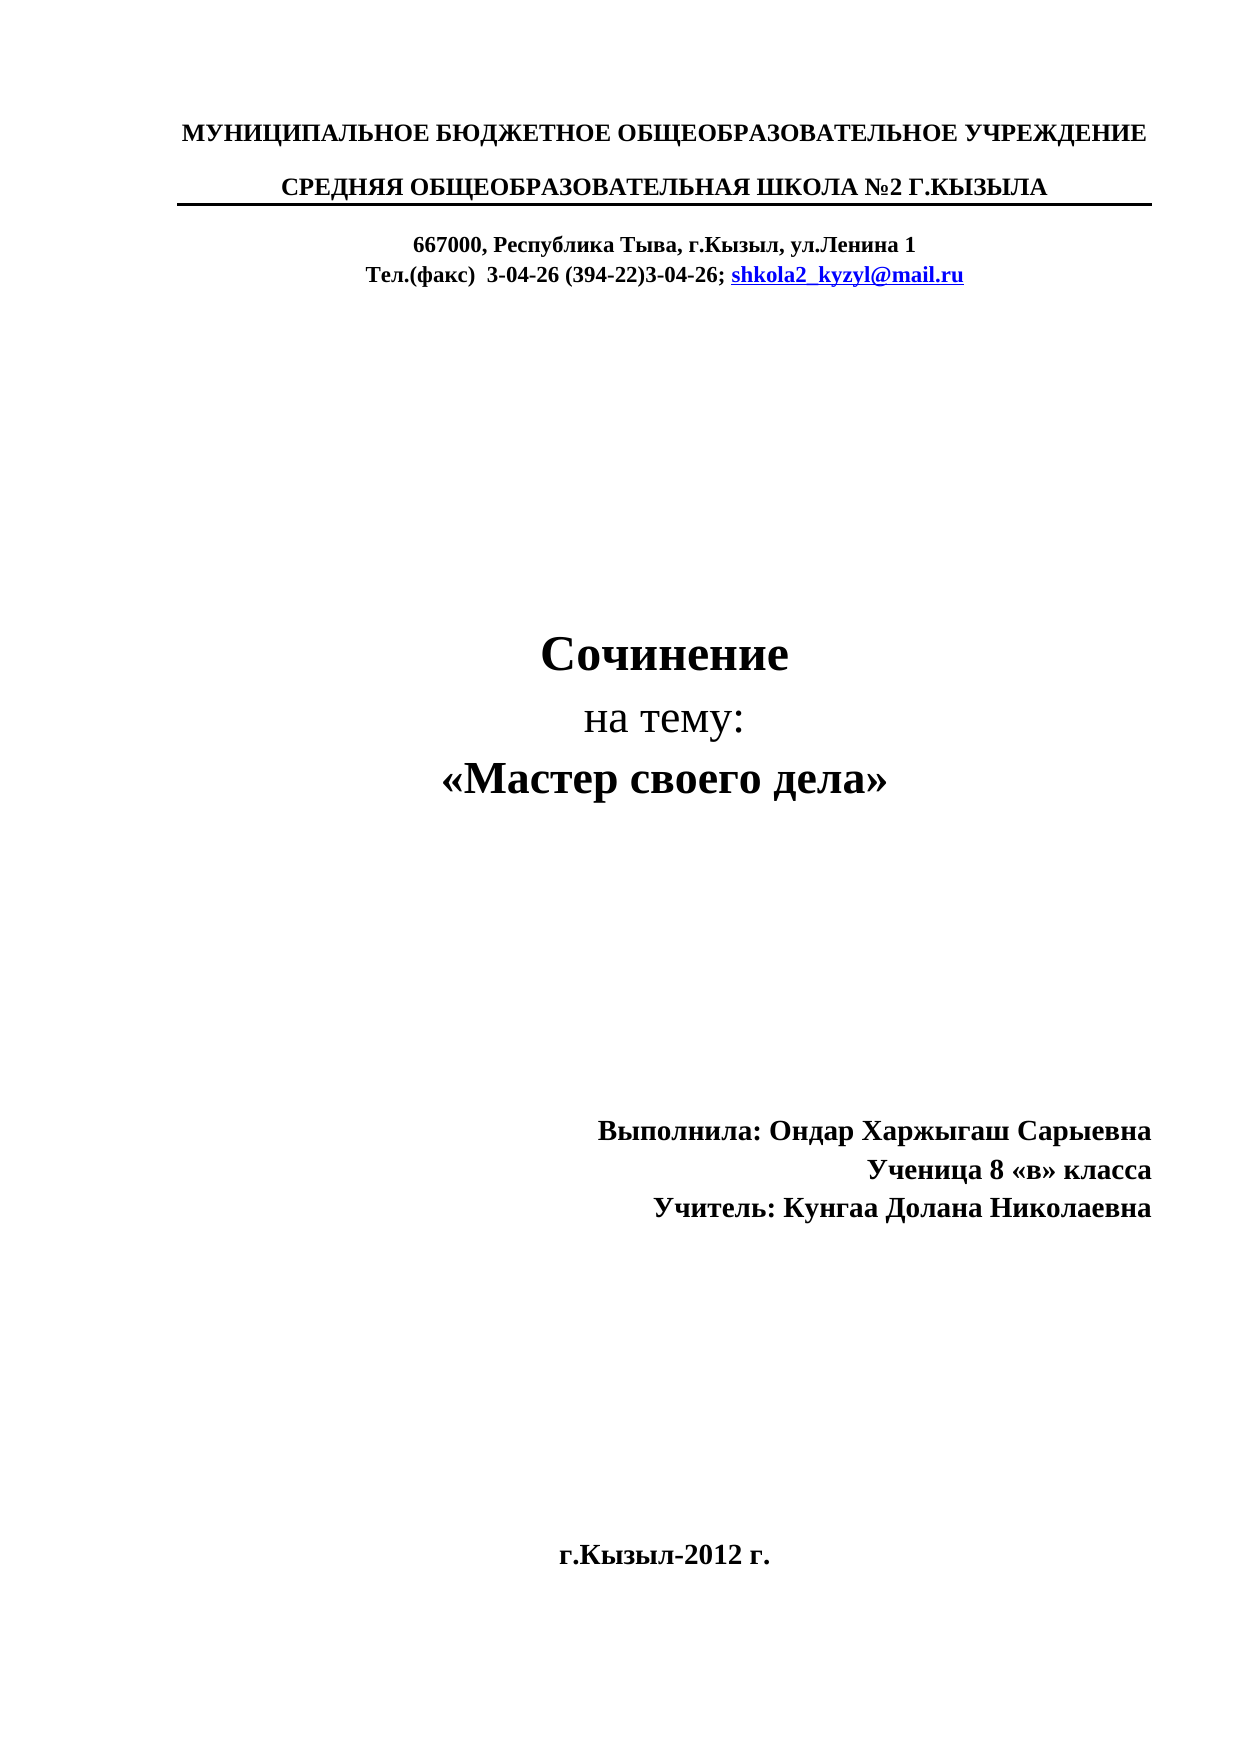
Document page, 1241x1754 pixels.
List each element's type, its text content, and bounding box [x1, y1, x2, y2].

text Учитель: Кунгаа Долана Николаевна [177, 1191, 1152, 1224]
text СРЕДНЯЯ ОБЩЕОБРАЗОВАТЕЛЬНАЯ ШКОЛА №2 Г.КЫЗЫЛА [177, 172, 1152, 203]
text Ученица 8 «в» класса [177, 1152, 1152, 1186]
text Тел.(факс) 3-04-26 (394-22)3-04-26; shkola2_kyzyl@mail.ru [177, 261, 1152, 288]
text «Мастер своего дела» [177, 750, 1152, 803]
text 667000, Республика Тыва, г.Кызыл, ул.Ленина 1 [177, 231, 1152, 257]
text Сочинение [177, 624, 1152, 681]
text Выполнила: Ондар Харжыгаш Сарыевна [177, 1113, 1152, 1147]
text на тему: [177, 690, 1152, 742]
text МУНИЦИПАЛЬНОЕ БЮДЖЕТНОЕ ОБЩЕОБРАЗОВАТЕЛЬНОЕ УЧРЕЖДЕНИЕ [177, 118, 1152, 147]
text г.Кызыл-2012 г. [177, 1537, 1152, 1571]
